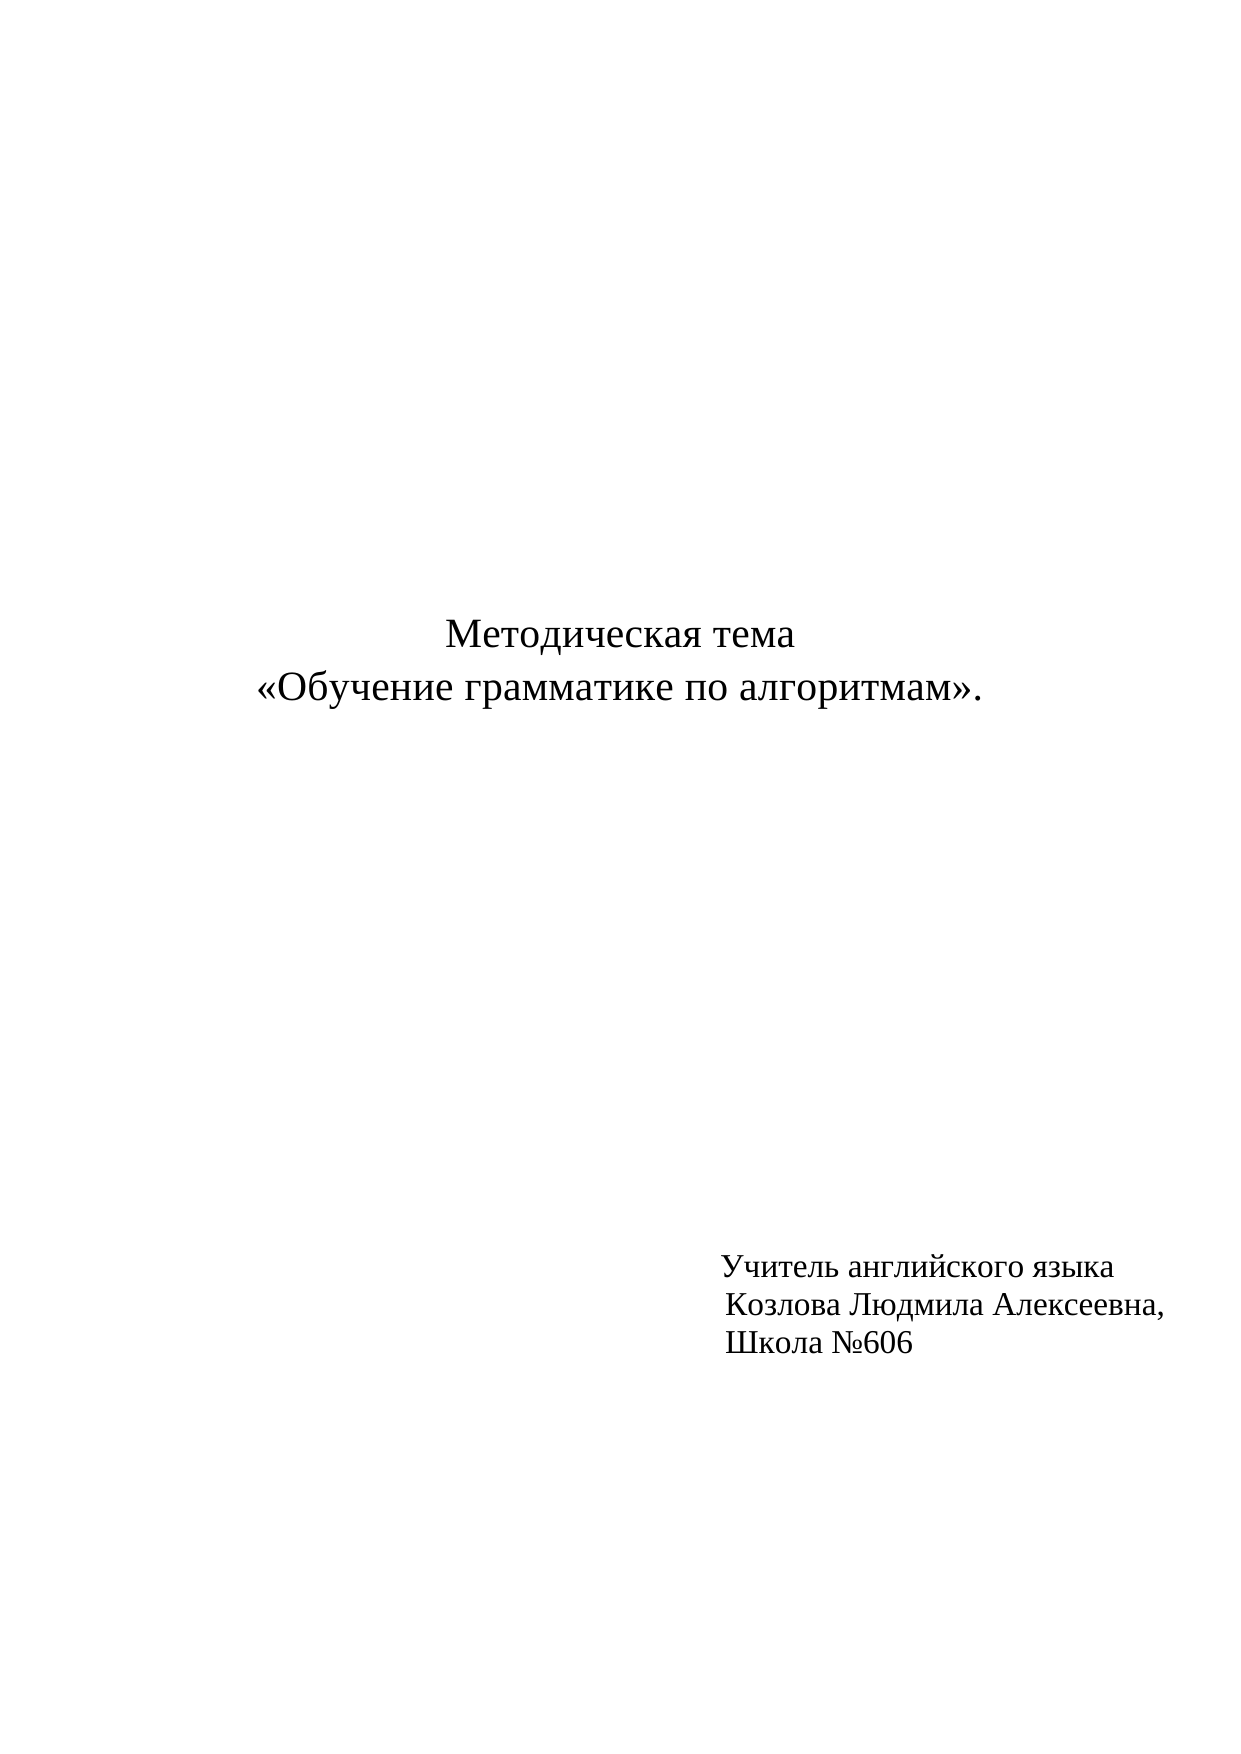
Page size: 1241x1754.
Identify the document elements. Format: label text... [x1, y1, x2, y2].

text Козлова Людмила Алексеевна, [75, 1284, 1165, 1323]
text Школа №606 [75, 1323, 1165, 1361]
text Учитель английского языка [75, 1246, 1165, 1284]
text «Обучение грамматике по алгоритмам». [75, 658, 1165, 711]
text Методическая тема [75, 605, 1165, 658]
